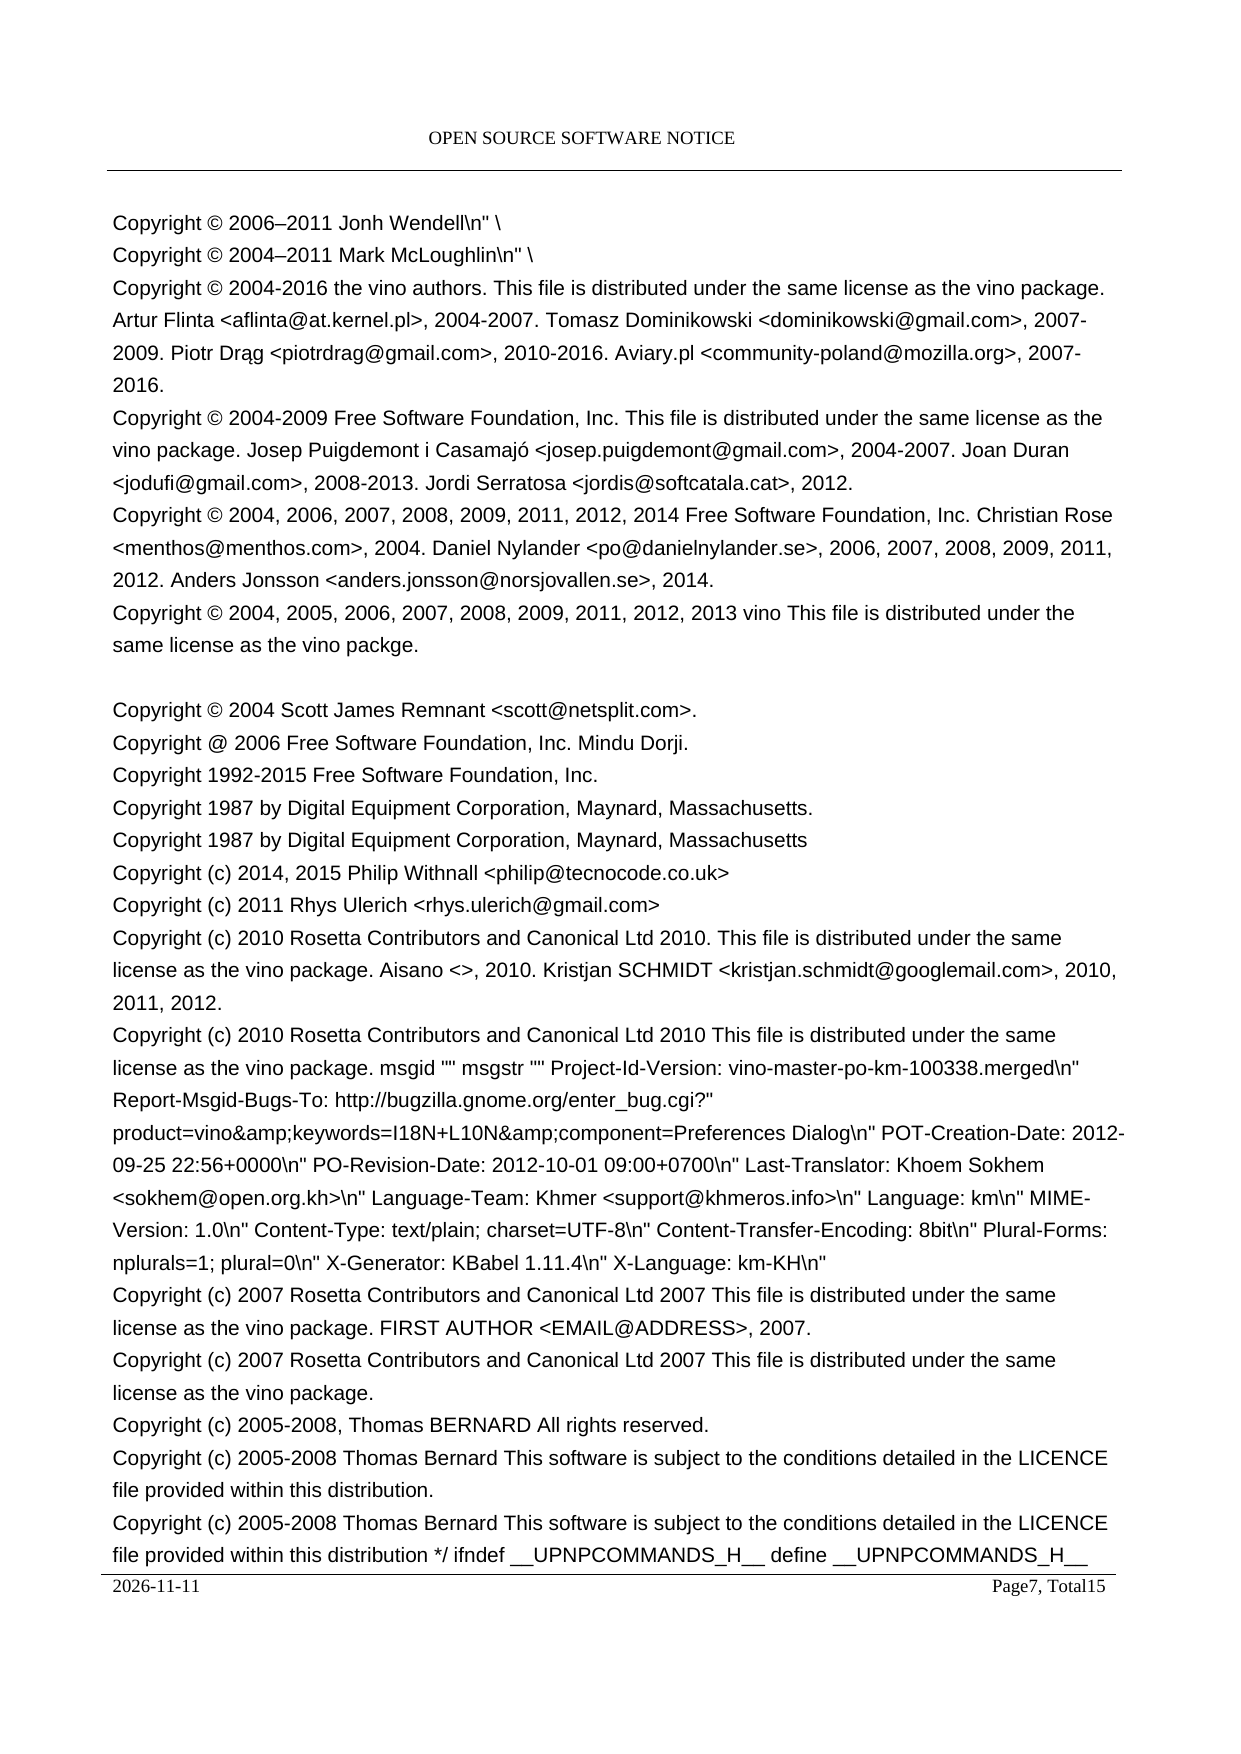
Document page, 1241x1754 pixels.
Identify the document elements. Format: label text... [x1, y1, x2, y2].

text Copyright (c) 2005-2008 Thomas Bernard This software is subject to the conditions detailed in the LICENCE file provided within this distribution */ ifndef __UPNPCOMMANDS_H__ define __UPNPCOMMANDS_H__ [112, 1506, 1128, 1571]
text Copyright @ 2006 Free Software Foundation, Inc. Mindu Dorji. [112, 726, 1128, 759]
text Copyright © 2004–2011 Mark McLoughlin\n" \ [112, 239, 1128, 271]
text Copyright 1992-2015 Free Software Foundation, Inc. [112, 759, 1128, 791]
text Copyright 1987 by Digital Equipment Corporation, Maynard, Massachusetts. [112, 791, 1128, 824]
text Copyright (c) 2007 Rosetta Contributors and Canonical Ltd 2007 This file is distributed under the same license as the vino package. FIRST AUTHOR <EMAIL@ADDRESS>, 2007. [112, 1279, 1128, 1344]
text Copyright (c) 2011 Rhys Ulerich <rhys.ulerich@gmail.com> [112, 889, 1128, 921]
text Copyright (c) 2014, 2015 Philip Withnall <philip@tecnocode.co.uk> [112, 856, 1128, 889]
text Copyright © 2004-2016 the vino authors. This file is distributed under the same license as the vino package. Artur Flinta <aflinta@at.kernel.pl>, 2004-2007. Tomasz Dominikowski <dominikowski@gmail.com>, 2007-2009. Piotr Drąg <piotrdrag@gmail.com>, 2010-2016. Aviary.pl <community-poland@mozilla.org>, 2007-2016. [112, 271, 1128, 401]
text Copyright (c) 2005-2008 Thomas Bernard This software is subject to the conditions detailed in the LICENCE file provided within this distribution. [112, 1441, 1128, 1506]
text Copyright © 2004, 2005, 2006, 2007, 2008, 2009, 2011, 2012, 2013 vino This file is distributed under the same license as the vino packge. [112, 596, 1128, 694]
text Copyright (c) 2010 Rosetta Contributors and Canonical Ltd 2010 This file is distributed under the same license as the vino package. msgid "" msgstr "" Project-Id-Version: vino-master-po-km-100338.merged\n" Report-Msgid-Bugs-To: http://bugzilla.gnome.org/enter_bug.cgi?" product=vino&amp;keywords=I18N+L10N&amp;component=Preferences Dialog\n" POT-Creation-Date: 2012-09-25 22:56+0000\n" PO-Revision-Date: 2012-10-01 09:00+0700\n" Last-Translator: Khoem Sokhem <sokhem@open.org.kh>\n" Language-Team: Khmer <support@khmeros.info>\n" Language: km\n" MIME-Version: 1.0\n" Content-Type: text/plain; charset=UTF-8\n" Content-Transfer-Encoding: 8bit\n" Plural-Forms: nplurals=1; plural=0\n" X-Generator: KBabel 1.11.4\n" X-Language: km-KH\n" [112, 1019, 1128, 1279]
text Copyright © 2004 Scott James Remnant <scott@netsplit.com>. [112, 694, 1128, 726]
text Copyright © 2004, 2006, 2007, 2008, 2009, 2011, 2012, 2014 Free Software Foundation, Inc. Christian Rose <menthos@menthos.com>, 2004. Daniel Nylander <po@danielnylander.se>, 2006, 2007, 2008, 2009, 2011, 2012. Anders Jonsson <anders.jonsson@norsjovallen.se>, 2014. [112, 499, 1128, 596]
text Copyright © 2004-2009 Free Software Foundation, Inc. This file is distributed under the same license as the vino package. Josep Puigdemont i Casamajó <josep.puigdemont@gmail.com>, 2004-2007. Joan Duran <jodufi@gmail.com>, 2008-2013. Jordi Serratosa <jordis@softcatala.cat>, 2012. [112, 401, 1128, 499]
text Copyright (c) 2005-2008, Thomas BERNARD All rights reserved. [112, 1409, 1128, 1441]
text Copyright © 2006–2011 Jonh Wendell\n" \ [112, 206, 1128, 239]
text Copyright (c) 2010 Rosetta Contributors and Canonical Ltd 2010. This file is distributed under the same license as the vino package. Aisano <>, 2010. Kristjan SCHMIDT <kristjan.schmidt@googlemail.com>, 2010, 2011, 2012. [112, 921, 1128, 1019]
text Copyright 1987 by Digital Equipment Corporation, Maynard, Massachusetts [112, 824, 1128, 856]
text Copyright (c) 2007 Rosetta Contributors and Canonical Ltd 2007 This file is distributed under the same license as the vino package. [112, 1344, 1128, 1409]
